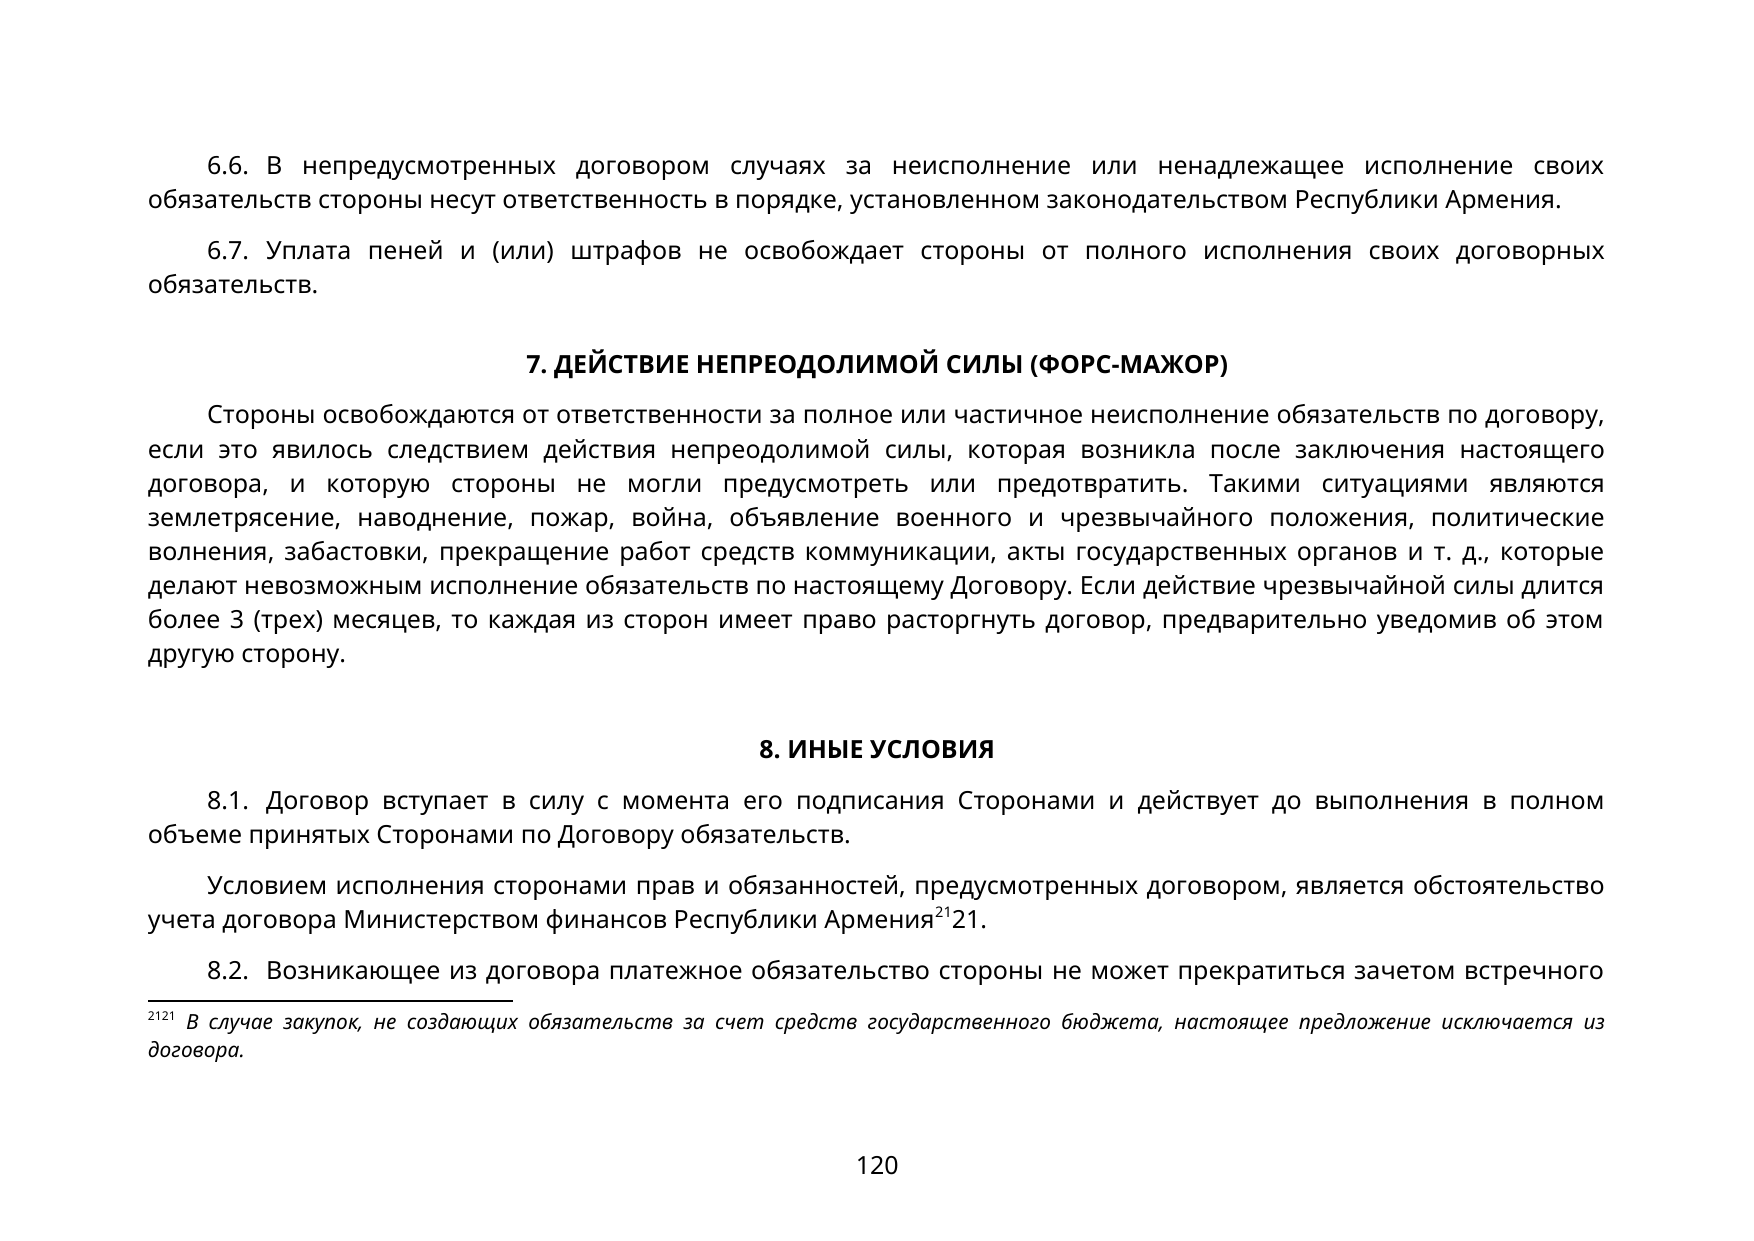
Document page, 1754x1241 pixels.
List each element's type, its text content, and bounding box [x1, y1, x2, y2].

text 7. ДЕЙСТВИЕ НЕПРЕОДОЛИМОЙ СИЛЫ (ФОРС-МАЖОР) [148, 346, 1606, 381]
text 6.7. Уплата пеней и (или) штрафов не освобождает стороны от полного исполнения своих договорных обязательств. [148, 232, 1606, 301]
text 6.6. В непредусмотренных договором случаях за неисполнение или ненадлежащее исполнение своих обязательств стороны несут ответственность в порядке, установленном законодательством Республики Армения. [148, 148, 1606, 216]
text Условием исполнения сторонами прав и обязанностей, предусмотренных договором, является обстоятельство учета договора Министерством финансов Республики Армения21. [148, 868, 1606, 936]
text Стороны освобождаются от ответственности за полное или частичное неисполнение обязательств по договору, если это явилось следствием действия непреодолимой силы, которая возникла после заключения настоящего договора, и которую стороны не могли предусмотреть или предотвратить. Такими ситуациями являются землетрясение, наводнение, пожар, война, объявление военного и чрезвычайного положения, политические волнения, забастовки, прекращение работ средств коммуникации, акты государственных органов и т. д., которые делают невозможным исполнение обязательств по настоящему Договору. Если действие чрезвычайной силы длится более 3 (трех) месяцев, то каждая из сторон имеет право расторгнуть договор, предварительно уведомив об этом другую сторону. [148, 397, 1606, 670]
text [148, 952, 1606, 987]
text 8. ИНЫЕ УСЛОВИЯ [148, 732, 1606, 766]
text 8.1. Договор вступает в силу с момента его подписания Сторонами и действует до выполнения в полном объеме принятых Сторонами по Договору обязательств. [148, 783, 1606, 851]
